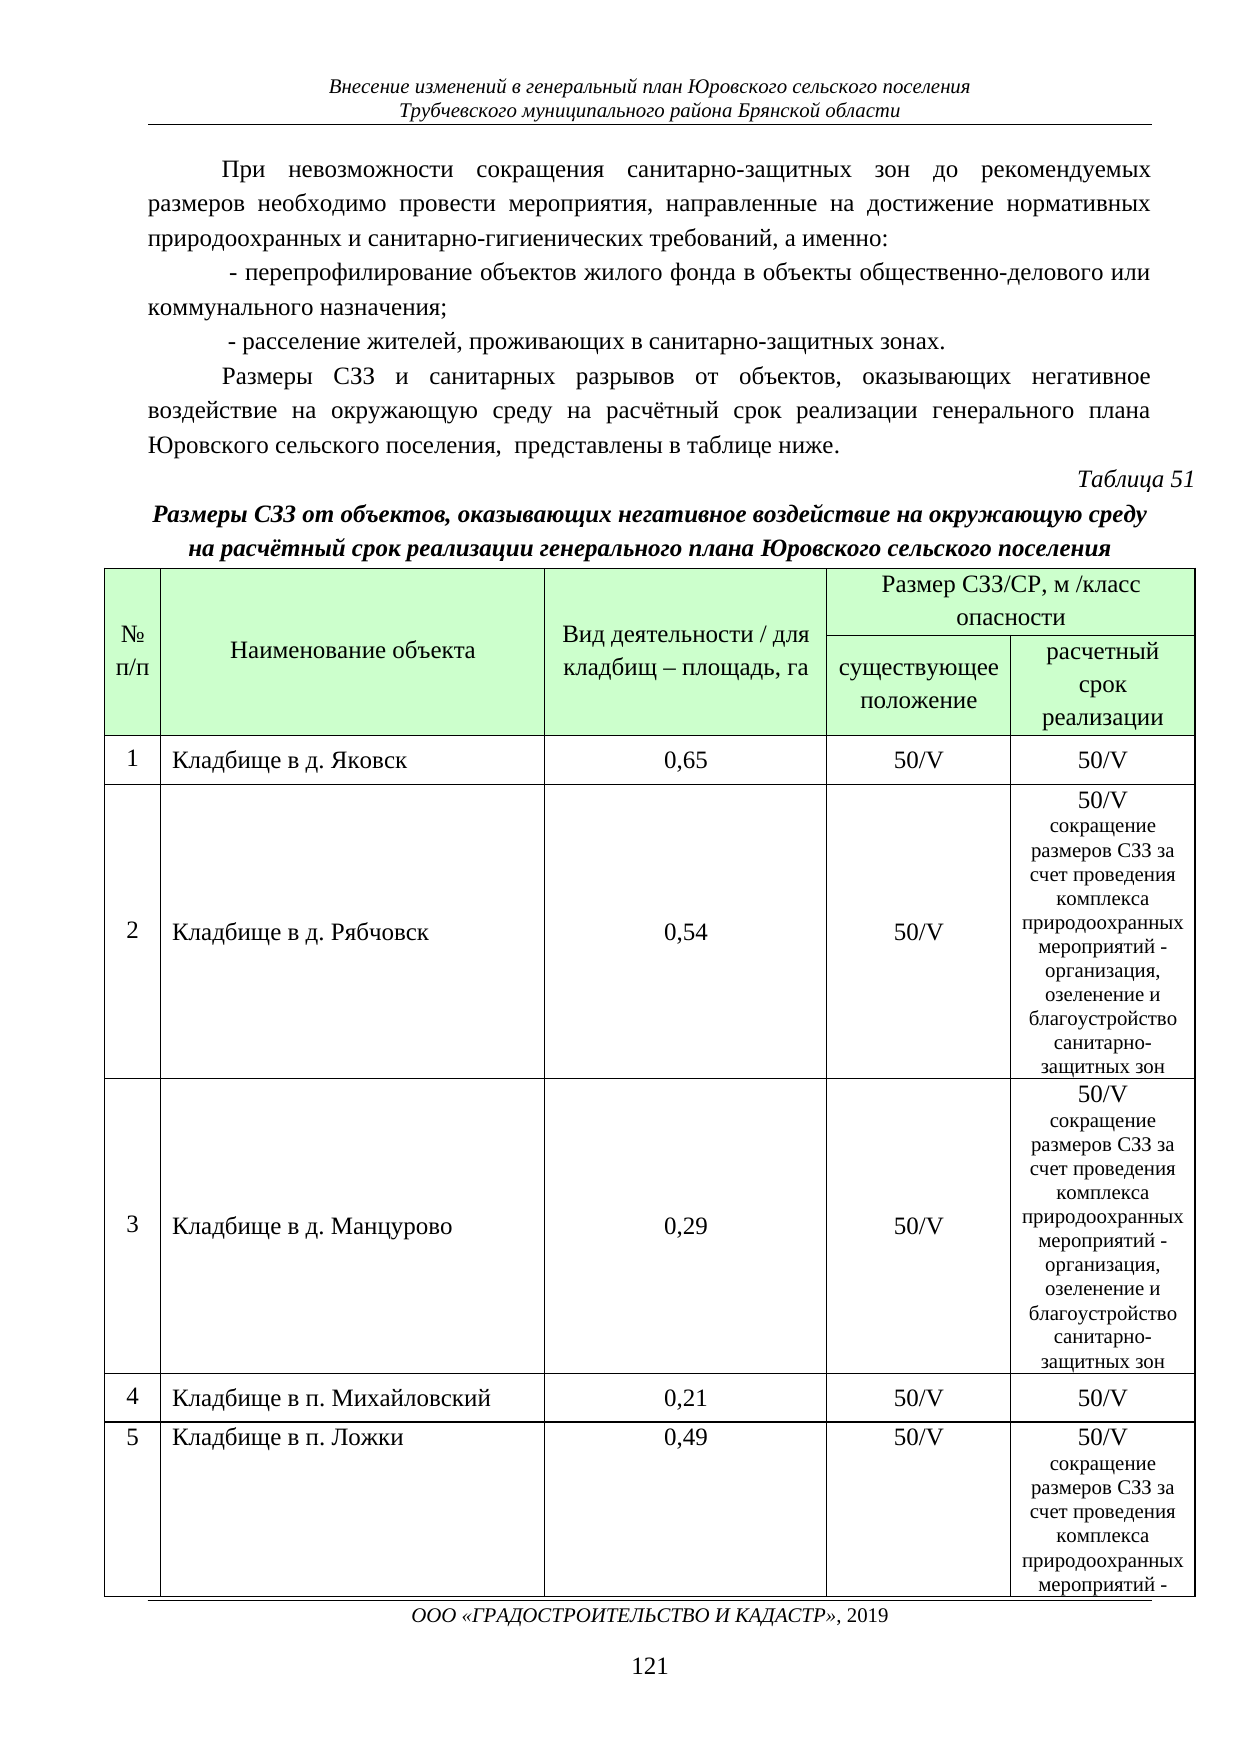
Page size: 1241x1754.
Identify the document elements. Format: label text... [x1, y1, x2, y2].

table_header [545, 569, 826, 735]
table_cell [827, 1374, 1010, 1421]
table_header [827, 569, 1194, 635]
text При невозможности сокращения санитарно-защитных зон до рекомендуемых размеров необходимо провести мероприятия, направленные на достижение нормативных природоохранных и санитарно-гигиенических требований, а именно: [148, 154, 1152, 252]
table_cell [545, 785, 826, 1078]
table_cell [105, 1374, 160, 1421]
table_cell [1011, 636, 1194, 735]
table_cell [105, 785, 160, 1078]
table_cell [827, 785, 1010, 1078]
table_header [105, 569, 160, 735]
text - расселение жителей, проживающих в санитарно-защитных зонах. [148, 326, 1152, 355]
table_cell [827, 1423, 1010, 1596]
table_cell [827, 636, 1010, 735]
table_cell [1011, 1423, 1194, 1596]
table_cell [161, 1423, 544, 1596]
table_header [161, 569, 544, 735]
text - перепрофилирование объектов жилого фонда в объекты общественно-делового или коммунального назначения; [148, 257, 1152, 321]
text Размеры СЗЗ от объектов, оказывающих негативное воздействие на окружающую среду на расчётный срок реализации генерального плана Юровского сельского поселения [148, 499, 1152, 562]
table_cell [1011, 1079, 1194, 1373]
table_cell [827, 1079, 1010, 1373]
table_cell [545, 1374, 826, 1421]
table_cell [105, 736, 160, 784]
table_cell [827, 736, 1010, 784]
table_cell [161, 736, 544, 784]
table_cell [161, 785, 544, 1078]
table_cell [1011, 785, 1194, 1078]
text Таблица 51 [148, 464, 1195, 493]
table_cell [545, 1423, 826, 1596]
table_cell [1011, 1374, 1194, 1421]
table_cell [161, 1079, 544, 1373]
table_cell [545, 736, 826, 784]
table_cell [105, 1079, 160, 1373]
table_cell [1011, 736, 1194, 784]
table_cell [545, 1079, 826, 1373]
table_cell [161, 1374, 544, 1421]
text Размеры СЗЗ и санитарных разрывов от объектов, оказывающих негативное воздействие на окружающую среду на расчётный срок реализации генерального плана Юровского сельского поселения, представлены в таблице ниже. [148, 361, 1152, 458]
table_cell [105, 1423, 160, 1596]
